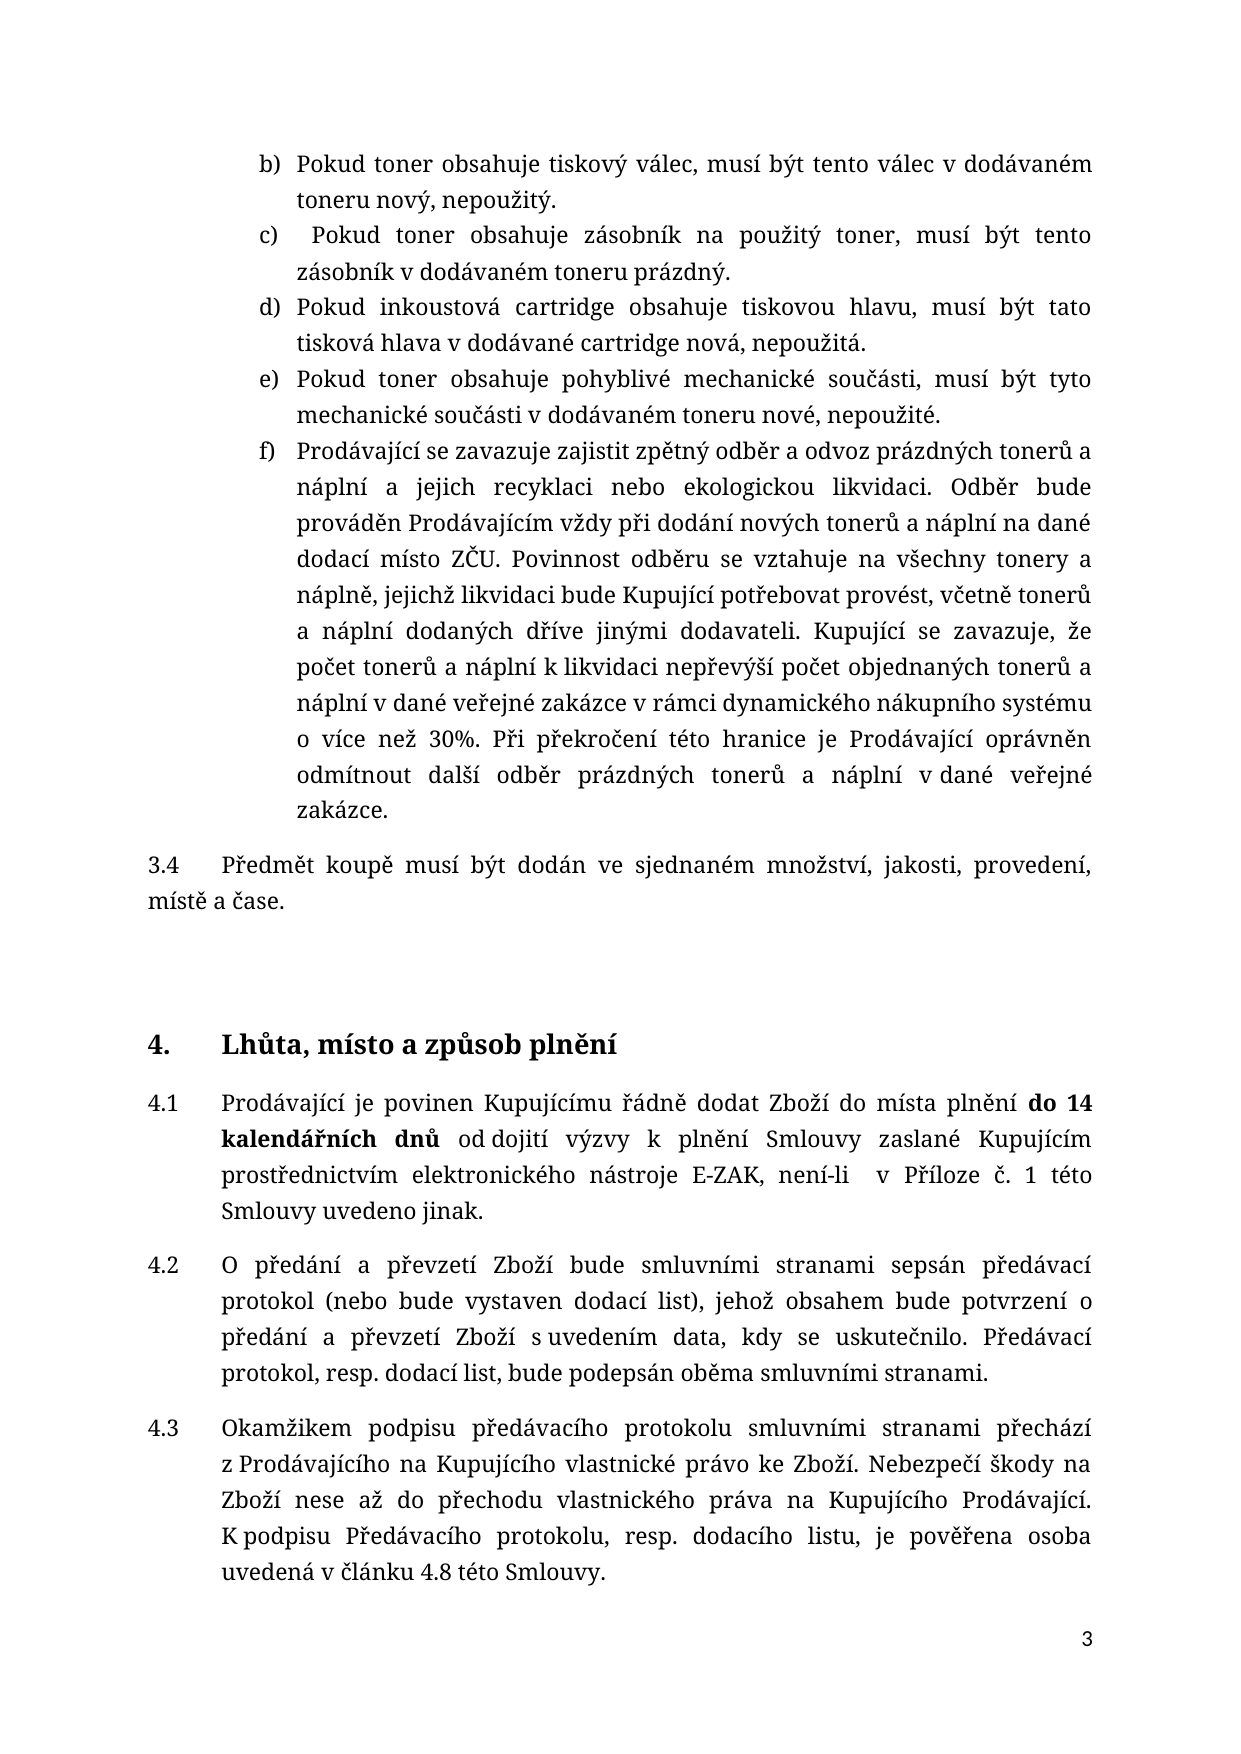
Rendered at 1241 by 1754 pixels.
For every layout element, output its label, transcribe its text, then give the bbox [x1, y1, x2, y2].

text 4. Lhůta, místo a způsob plnění [148, 1026, 1093, 1063]
list Prodávající se zavazuje zajistit zpětný odběr a odvoz prázdných tonerů a náplní a jejich recyklaci nebo ekologickou likvidaci. Odběr bude prováděn Prodávajícím vždy při dodání nových tonerů a náplní na dané dodací místo ZČU. Povinnost odběru se vztahuje na všechny tonery a náplně, jejichž likvidaci bude Kupující potřebovat provést, včetně tonerů a náplní dodaných dříve jinými dodavateli. Kupující se zavazuje, že počet tonerů a náplní k likvidaci nepřevýší počet objednaných tonerů a náplní v dané veřejné zakázce v rámci dynamického nákupního systému o více než 30%. Při překročení této hranice je Prodávající oprávněn odmítnout další odběr prázdných tonerů a náplní v dané veřejné zakázce. [259, 435, 1093, 826]
text 4.2 O předání a převzetí Zboží bude smluvními stranami sepsán předávací protokol (nebo bude vystaven dodací list), jehož obsahem bude potvrzení o předání a převzetí Zboží s uvedením data, kdy se uskutečnilo. Předávací protokol, resp. dodací list, bude podepsán oběma smluvními stranami. [148, 1249, 1093, 1388]
list Pokud inkoustová cartridge obsahuje tiskovou hlavu, musí být tato tisková hlava v dodávané cartridge nová, nepoužitá. [259, 291, 1093, 358]
list Pokud toner obsahuje zásobník na použitý toner, musí být tento zásobník v dodávaném toneru prázdný. [259, 219, 1093, 287]
text 4.3 Okamžikem podpisu předávacího protokolu smluvními stranami přechází z Prodávajícího na Kupujícího vlastnické právo ke Zboží. Nebezpečí škody na Zboží nese až do přechodu vlastnického práva na Kupujícího Prodávající. K podpisu Předávacího protokolu, resp. dodacího listu, je pověřena osoba uvedená v článku 4.8 této Smlouvy. [148, 1412, 1093, 1587]
list Pokud toner obsahuje pohyblivé mechanické součásti, musí být tyto mechanické součásti v dodávaném toneru nové, nepoužité. [259, 363, 1093, 430]
list Pokud toner obsahuje tiskový válec, musí být tento válec v dodávaném toneru nový, nepoužitý. [259, 148, 1093, 215]
text 3.4 Předmět koupě musí být dodán ve sjednaném množství, jakosti, provedení, místě a čase. [148, 849, 1093, 916]
text 4.1 Prodávající je povinen Kupujícímu řádně dodat Zboží do místa plnění do 14 kalendářních dnů od dojití výzvy k plnění Smlouvy zaslané Kupujícím prostřednictvím elektronického nástroje E-ZAK, není-li v Příloze č. 1 této Smlouvy uvedeno jinak. [148, 1087, 1093, 1226]
